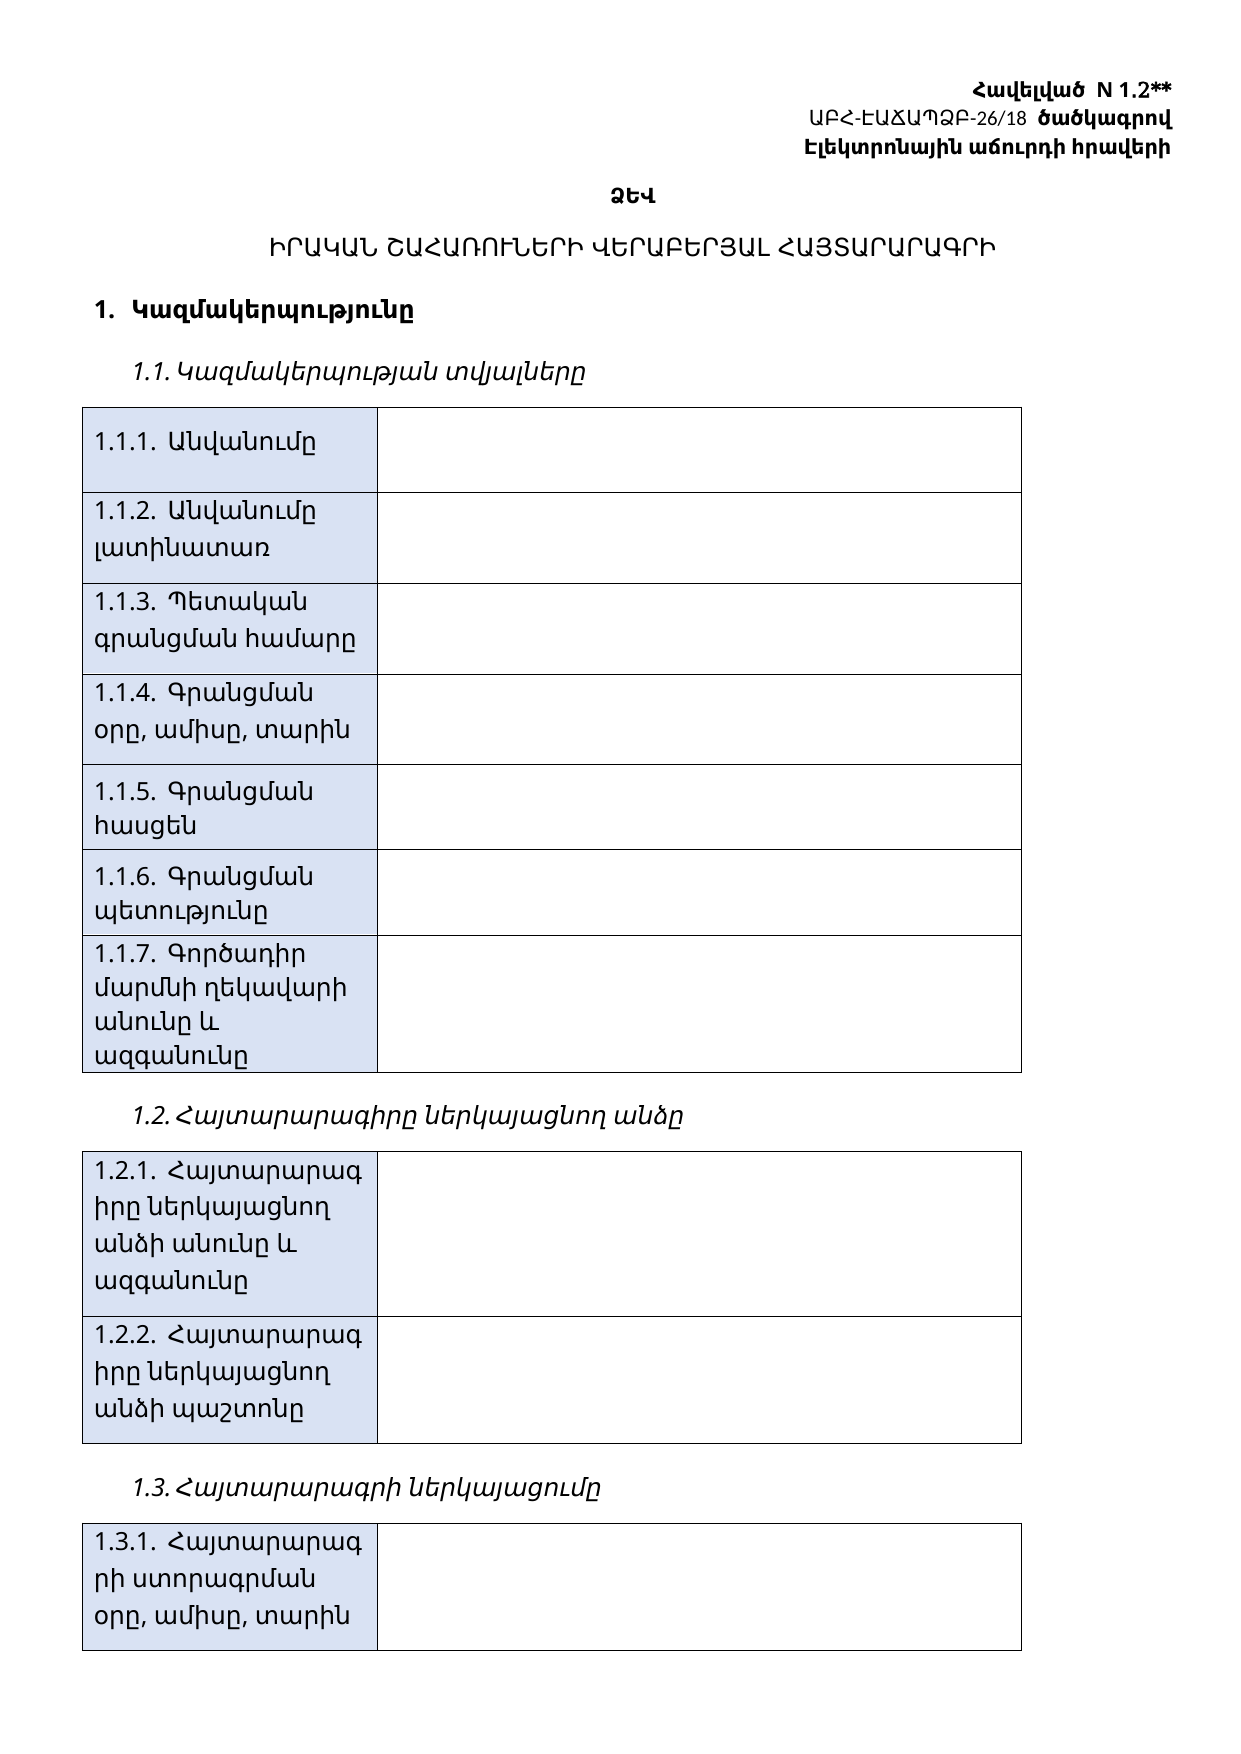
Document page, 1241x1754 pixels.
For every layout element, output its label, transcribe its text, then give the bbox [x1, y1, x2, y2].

table_header Հայտարարագիրը ներկայացնող անձի անունը և ազգանունը [83, 1152, 377, 1316]
table_cell Անվանումը լատինատառ [83, 493, 377, 583]
text ԱԲՀ-ԷԱՃԱՊՁԲ-26/18 ծածկագրով [94, 103, 1171, 132]
text ԻՐԱԿԱՆ ՇԱՀԱՌՈՒՆԵՐԻ ՎԵՐԱԲԵՐՅԱԼ ՀԱՅՏԱՐԱՐԱԳՐԻ [94, 233, 1171, 262]
text Հավելված N 1․2** [94, 75, 1171, 103]
table_cell [378, 493, 1021, 583]
table_header [378, 408, 1021, 492]
list Կազմակերպության տվյալները [131, 353, 1171, 387]
table_header [378, 1152, 1021, 1316]
table_cell Պետական գրանցման համարը [83, 584, 377, 673]
table_cell Գործադիր մարմնի ղեկավարի անունը և ազգանունը [83, 936, 377, 1072]
table_header Հայտարարագրի ստորագրման օրը, ամիսը, տարին [83, 1524, 377, 1650]
table_cell [378, 675, 1021, 764]
text Էլեկտրոնային աճուրդի հրավերի [94, 132, 1171, 160]
table_cell [378, 936, 1021, 1072]
table_cell [378, 850, 1021, 934]
table_cell Գրանցման պետությունը [83, 850, 377, 934]
list Հայտարարագիրը ներկայացնող անձը [131, 1098, 1171, 1132]
table_cell Հայտարարագիրը ներկայացնող անձի պաշտոնը [83, 1317, 377, 1443]
table_cell Գրանցման հասցեն [83, 765, 377, 849]
text ՁԵՎ [94, 184, 1171, 209]
list Կազմակերպությունը [94, 291, 1171, 326]
list Հայտարարագրի ներկայացումը [131, 1469, 1171, 1503]
table_header Անվանումը [83, 408, 377, 492]
table_cell Գրանցման օրը, ամիսը, տարին [83, 675, 377, 764]
table_cell [378, 584, 1021, 673]
table_header [378, 1524, 1021, 1650]
table_cell [378, 765, 1021, 849]
table_cell [378, 1317, 1021, 1443]
